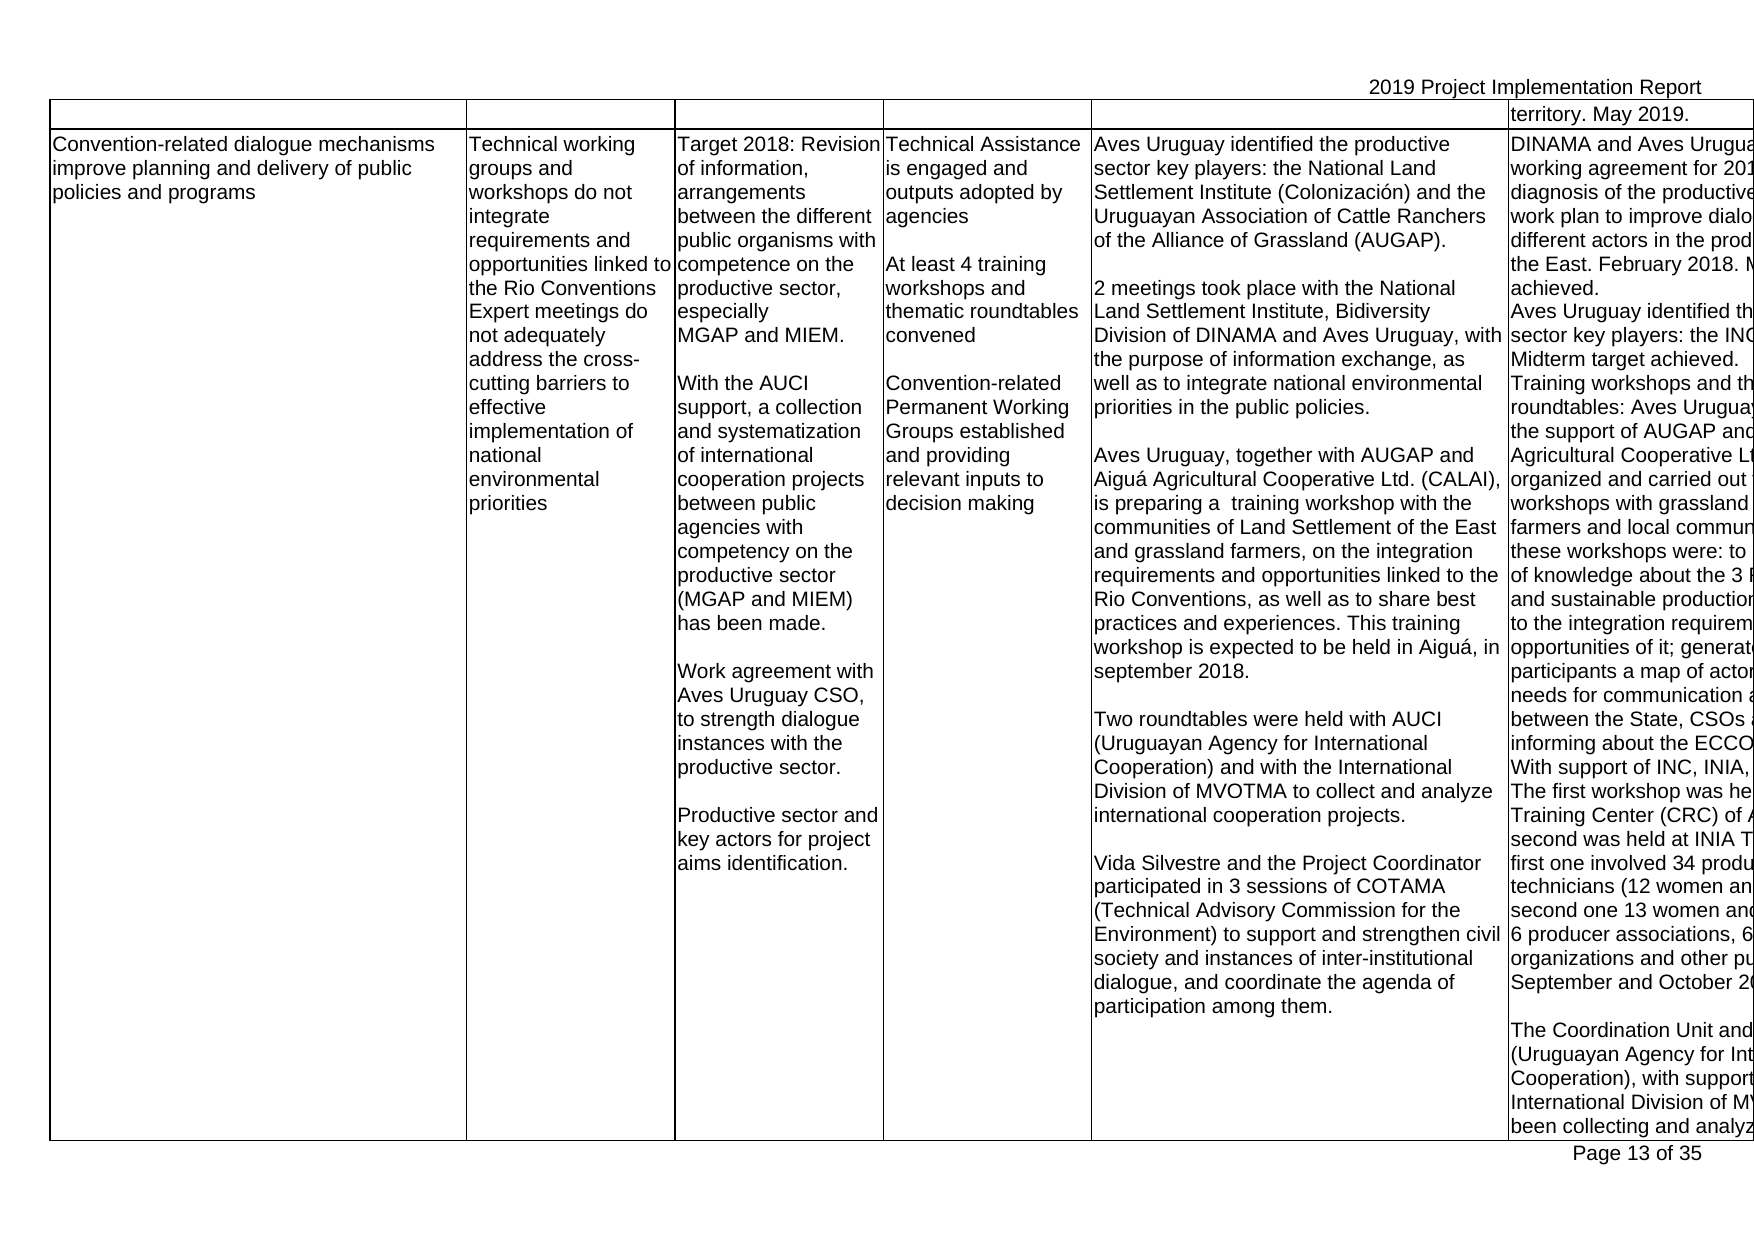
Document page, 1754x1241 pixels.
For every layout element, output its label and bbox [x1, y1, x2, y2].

table_cell [467, 130, 674, 1140]
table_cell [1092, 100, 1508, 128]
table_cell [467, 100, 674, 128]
table_cell [884, 100, 1091, 128]
table_cell [676, 100, 883, 128]
table_cell [1509, 130, 1753, 1140]
table_cell [51, 100, 466, 128]
table_cell [51, 130, 466, 1140]
table_cell [1092, 130, 1508, 1140]
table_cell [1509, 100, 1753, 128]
table_cell [884, 130, 1091, 1140]
table_cell [676, 130, 883, 1140]
